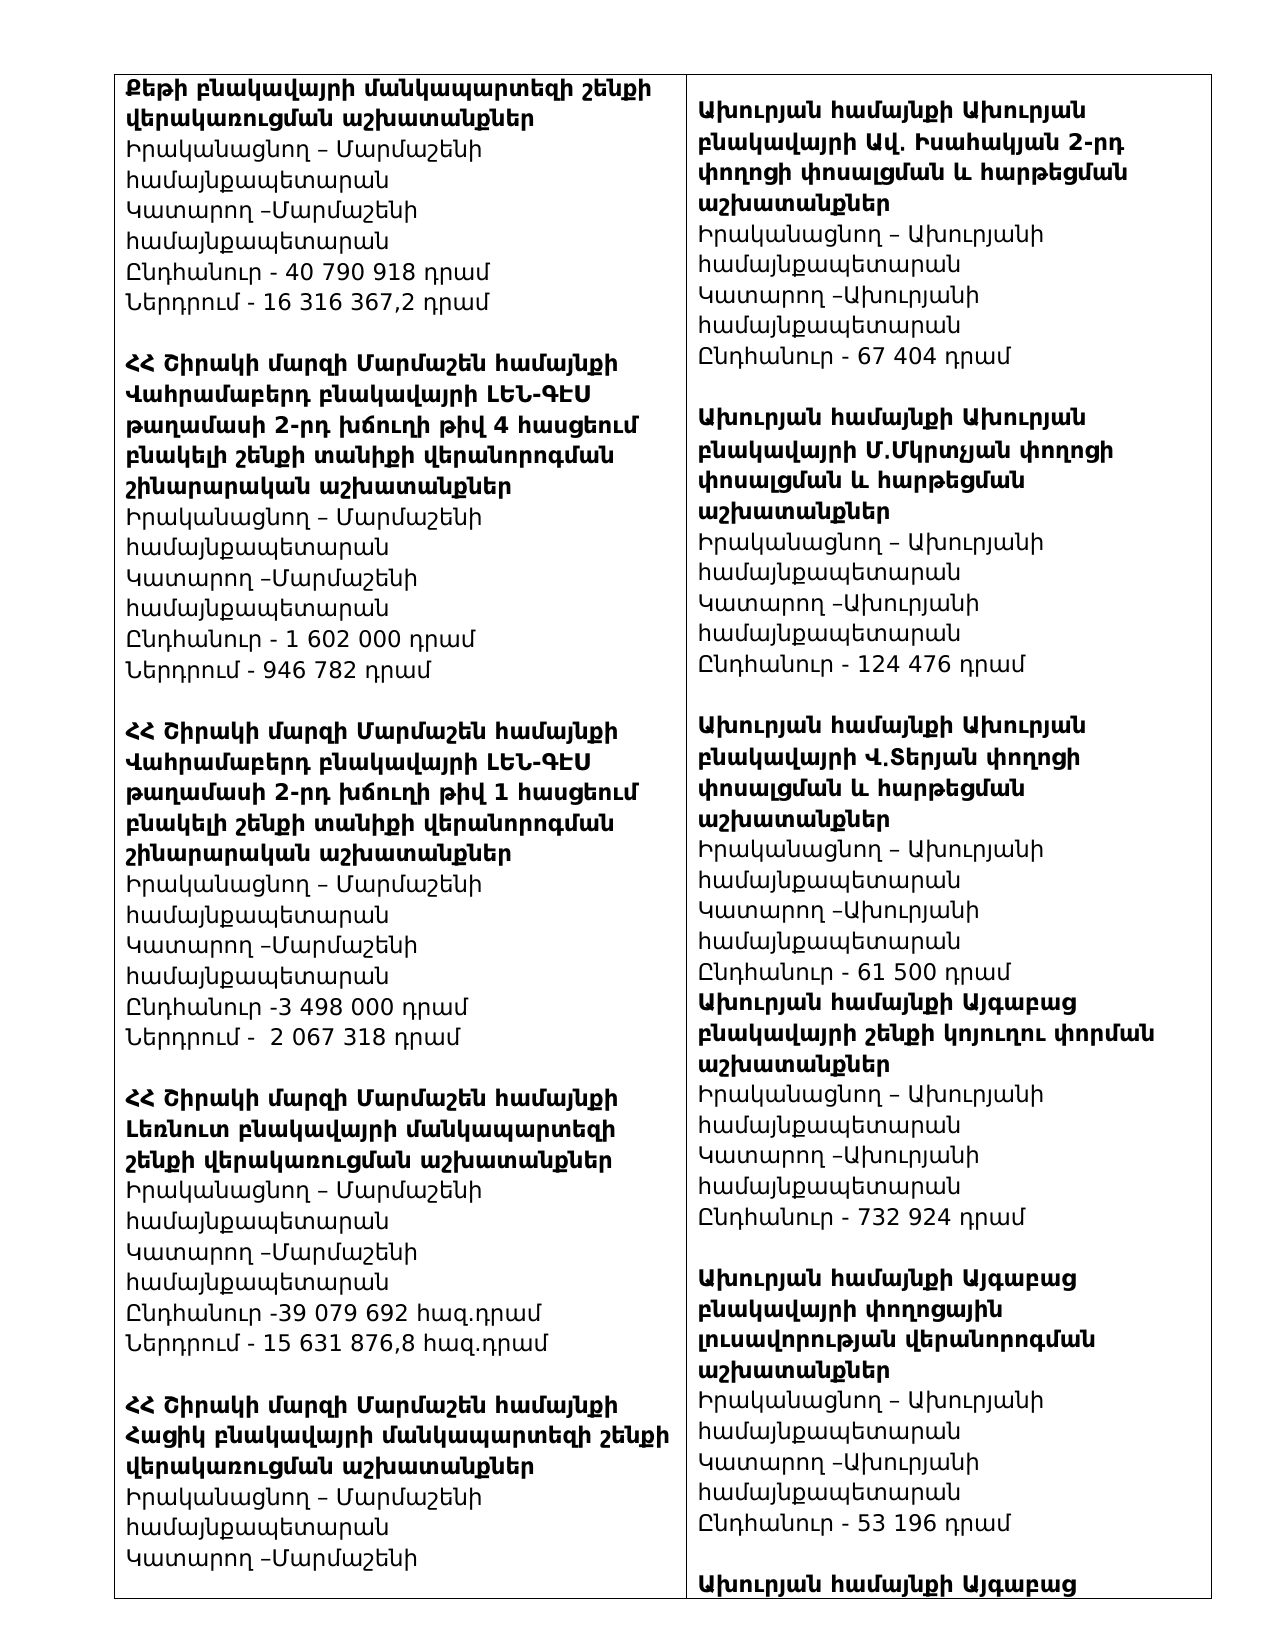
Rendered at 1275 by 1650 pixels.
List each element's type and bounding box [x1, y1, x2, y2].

table_cell [115, 75, 686, 1598]
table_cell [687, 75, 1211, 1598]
